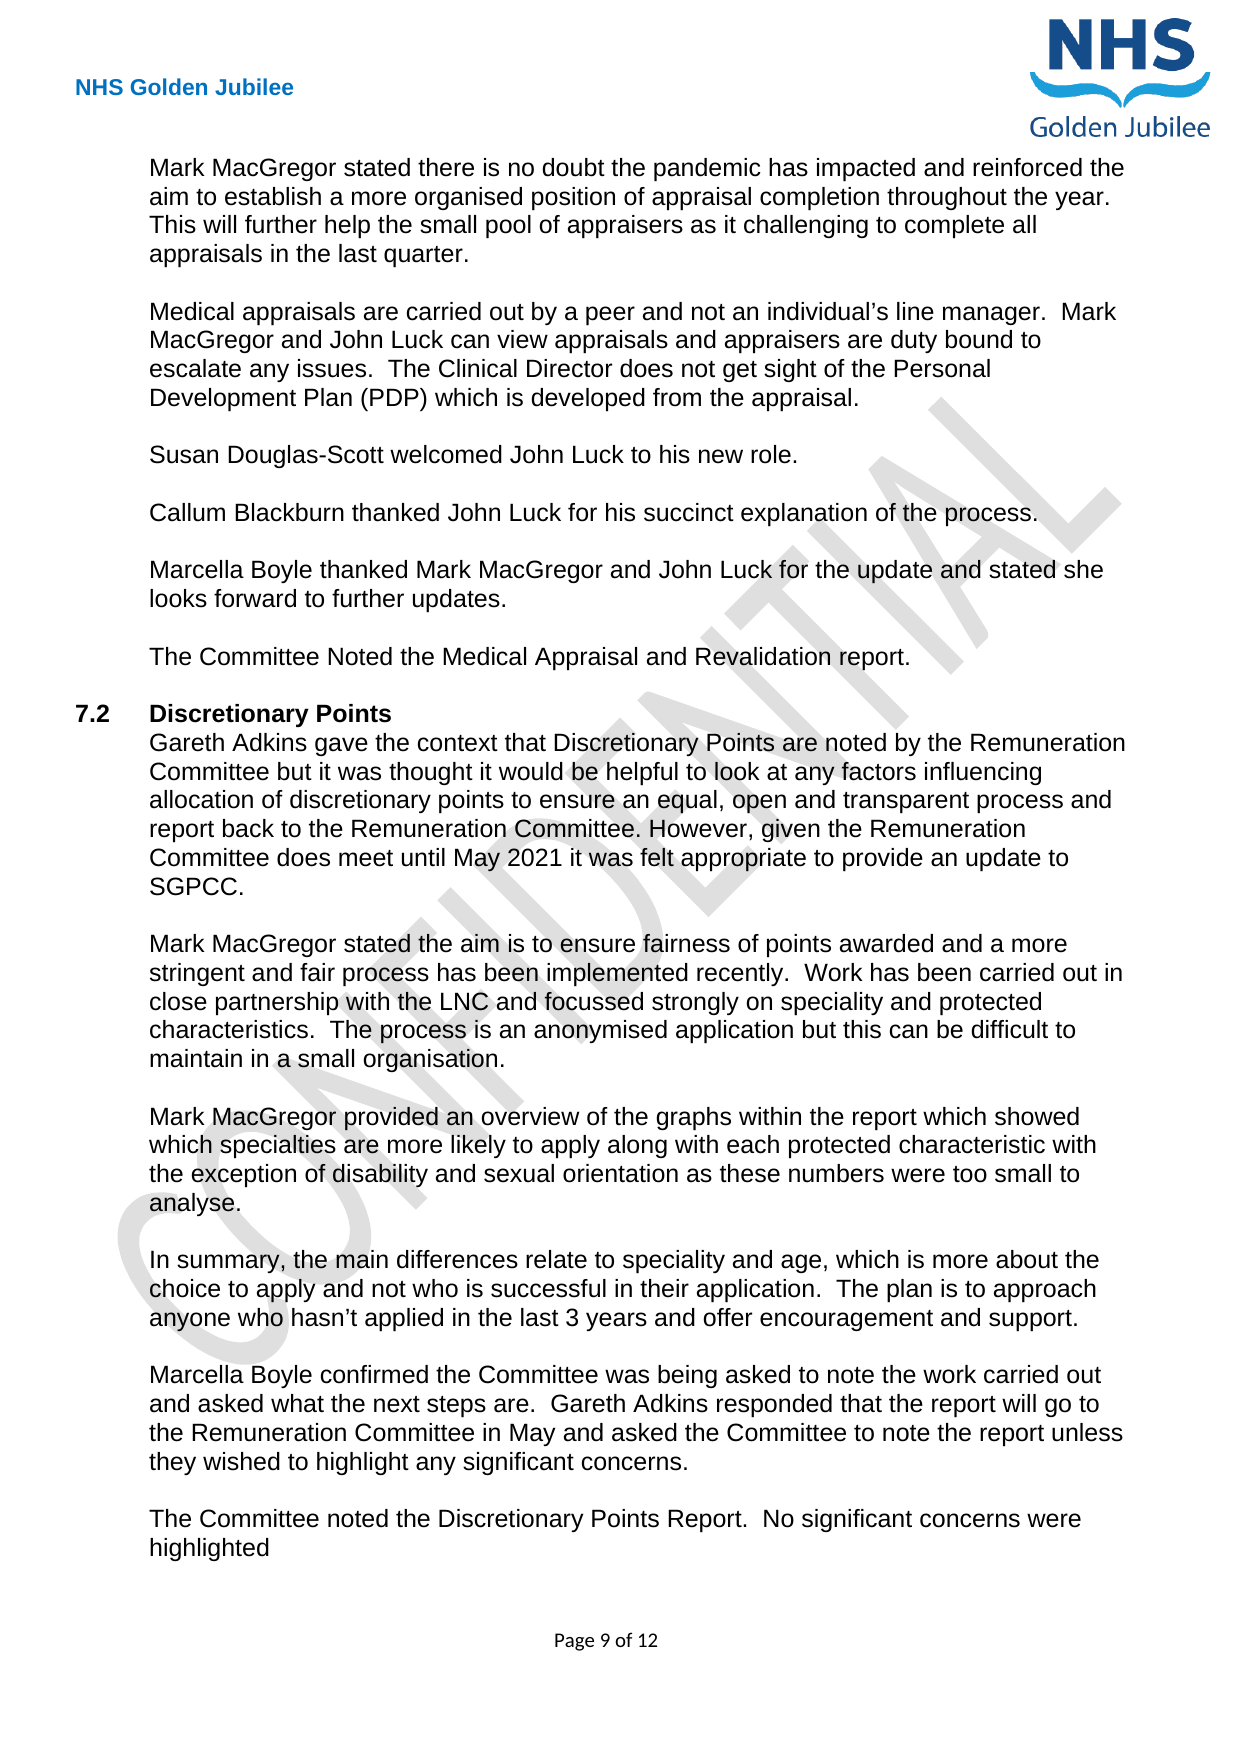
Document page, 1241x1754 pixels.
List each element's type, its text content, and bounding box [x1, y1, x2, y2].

text Medical appraisals are carried out by a peer and not an individual’s line manager. Mark MacGregor and John Luck can view appraisals and appraisers are duty bound to escalate any issues. The Clinical Director does not get sight of the Personal Development Plan (PDP) which is developed from the appraisal. [75, 297, 1137, 412]
text In summary, the main differences relate to speciality and age, which is more about the choice to apply and not who is successful in their application. The plan is to approach anyone who hasn’t applied in the last 3 years and offer encouragement and support. [75, 1245, 1137, 1332]
text Mark MacGregor provided an overview of the graphs within the report which showed which specialties are more likely to apply along with each protected characteristic with the exception of disability and sexual orientation as these numbers were too small to analyse. [75, 1102, 1137, 1217]
text Mark MacGregor stated the aim is to ensure fairness of points awarded and a more stringent and fair process has been implemented recently. Work has been carried out in close partnership with the LNC and focussed strongly on speciality and protected characteristics. The process is an anonymised application but this can be difficult to maintain in a small organisation. [75, 929, 1137, 1073]
text Mark MacGregor stated there is no doubt the pandemic has impacted and reinforced the aim to establish a more organised position of appraisal completion throughout the year. This will further help the small pool of appraisers as it challenging to complete all appraisals in the last quarter. [75, 153, 1137, 268]
text Marcella Boyle confirmed the Committee was being asked to note the work carried out and asked what the next steps are. Gareth Adkins responded that the report will go to the Remuneration Committee in May and asked the Committee to note the report unless they wished to highlight any significant concerns. [75, 1360, 1137, 1475]
text Susan Douglas-Scott welcomed John Luck to his new role. [75, 440, 1137, 469]
text Callum Blackburn thanked John Luck for his succinct explanation of the process. [75, 498, 1137, 527]
text Gareth Adkins gave the context that Discretionary Points are noted by the Remuneration Committee but it was thought it would be helpful to look at any factors influencing allocation of discretionary points to ensure an equal, open and transparent process and report back to the Remuneration Committee. However, given the Remuneration Committee does meet until May 2021 it was felt appropriate to provide an update to SGPCC. [75, 728, 1137, 900]
text 7.2 Discretionary Points [75, 699, 1137, 728]
picture [1029, 18, 1211, 144]
text The Committee Noted the Medical Appraisal and Revalidation report. [75, 642, 1137, 670]
text Marcella Boyle thanked Mark MacGregor and John Luck for the update and stated she looks forward to further updates. [75, 555, 1137, 613]
text The Committee noted the Discretionary Points Report. No significant concerns were highlighted [75, 1504, 1137, 1562]
